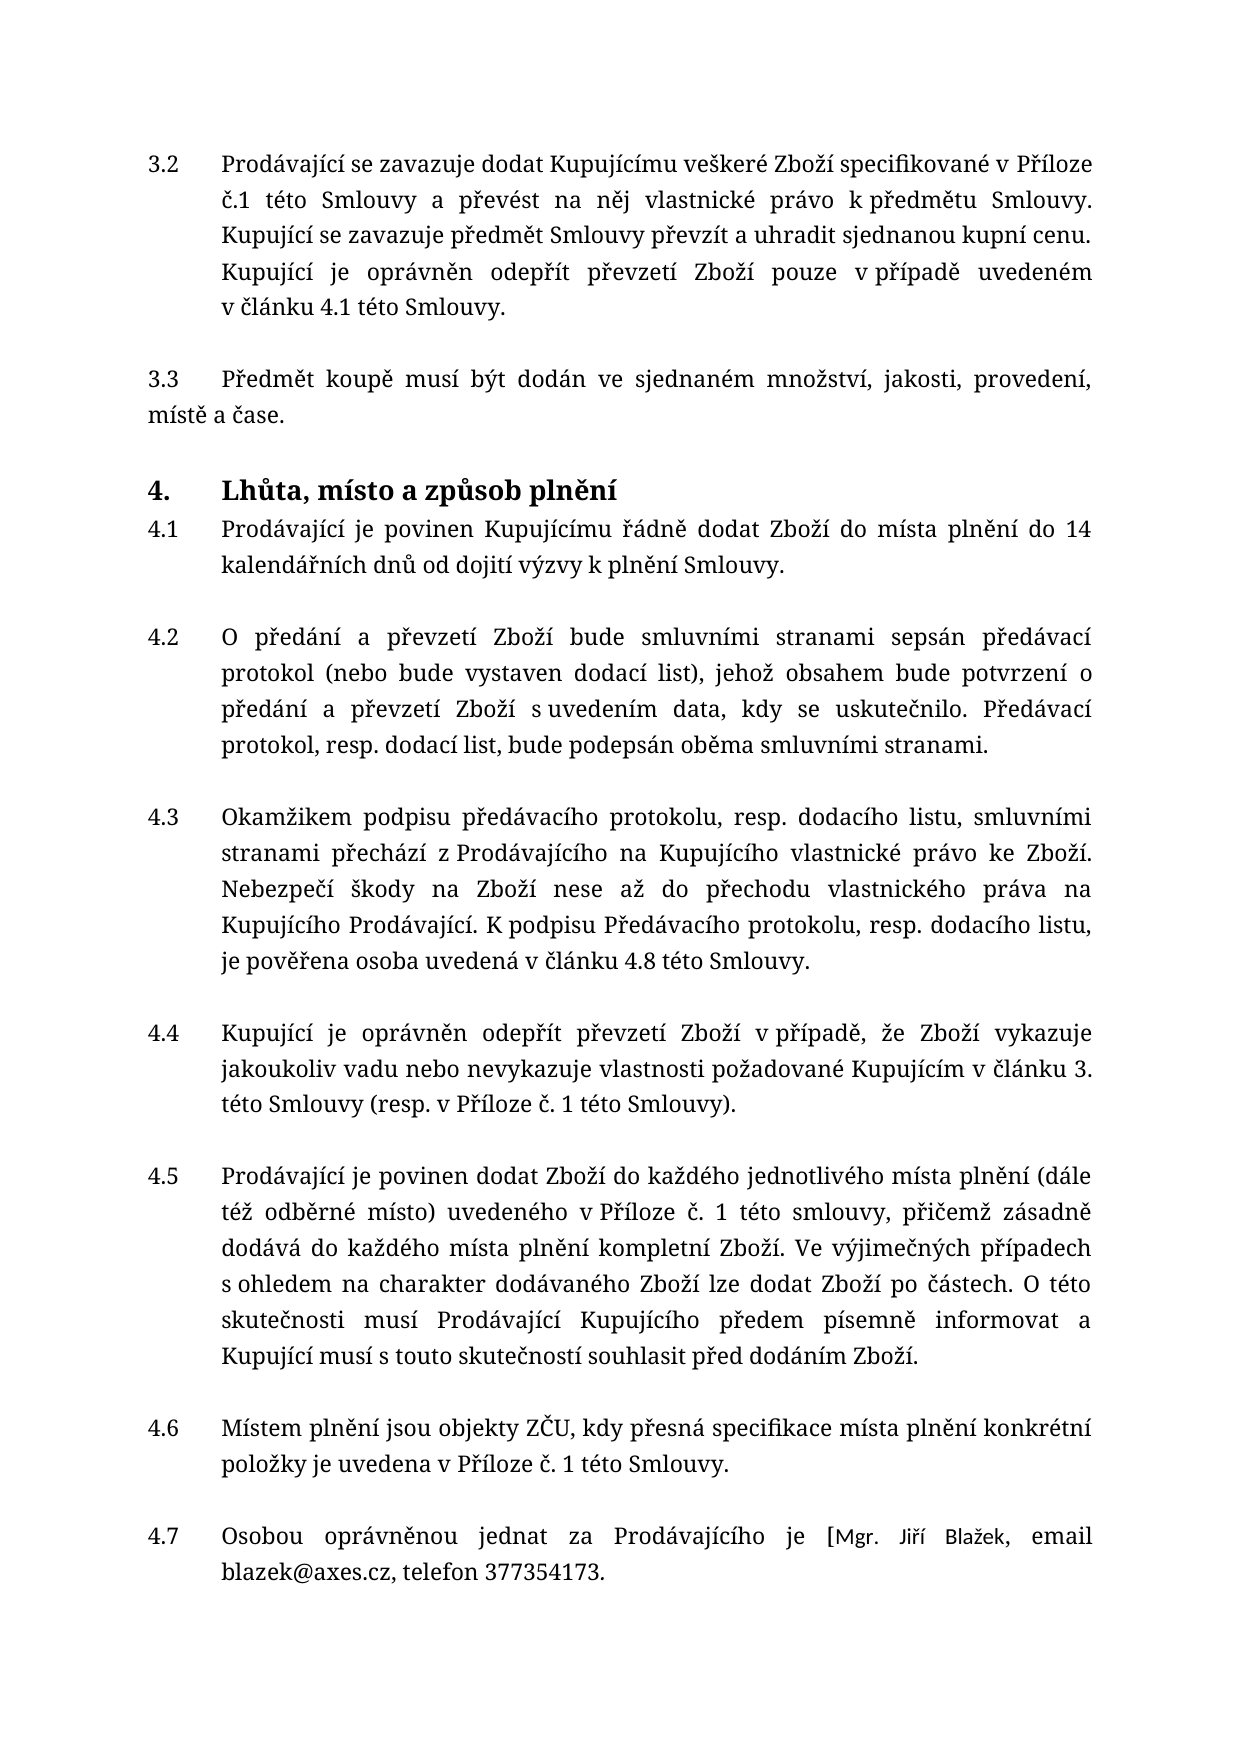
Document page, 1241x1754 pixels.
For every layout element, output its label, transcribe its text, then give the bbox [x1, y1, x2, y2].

text 4. Lhůta, místo a způsob plnění [148, 471, 1093, 508]
text 3.3 Předmět koupě musí být dodán ve sjednaném množství, jakosti, provedení, místě a čase. [148, 363, 1093, 430]
text 4.6 Místem plnění jsou objekty ZČU, kdy přesná specifikace místa plnění konkrétní položky je uvedena v Příloze č. 1 této Smlouvy. [148, 1412, 1093, 1479]
text 4.4 Kupující je oprávněn odepřít převzetí Zboží v případě, že Zboží vykazuje jakoukoliv vadu nebo nevykazuje vlastnosti požadované Kupujícím v článku 3. této Smlouvy (resp. v Příloze č. 1 této Smlouvy). [148, 1017, 1093, 1120]
text 3.2 Prodávající se zavazuje dodat Kupujícímu veškeré Zboží specifikované v Příloze č.1 této Smlouvy a převést na něj vlastnické právo k předmětu Smlouvy. Kupující se zavazuje předmět Smlouvy převzít a uhradit sjednanou kupní cenu. Kupující je oprávněn odepřít převzetí Zboží pouze v případě uvedeném v článku 4.1 této Smlouvy. [148, 148, 1093, 323]
text 4.1 Prodávající je povinen Kupujícímu řádně dodat Zboží do místa plnění do 14 kalendářních dnů od dojití výzvy k plnění Smlouvy. [148, 513, 1093, 581]
text 4.5 Prodávající je povinen dodat Zboží do každého jednotlivého místa plnění (dále též odběrné místo) uvedeného v Příloze č. 1 této smlouvy, přičemž zásadně dodává do každého místa plnění kompletní Zboží. Ve výjimečných případech s ohledem na charakter dodávaného Zboží lze dodat Zboží po částech. O této skutečnosti musí Prodávající Kupujícího předem písemně informovat a Kupující musí s touto skutečností souhlasit před dodáním Zboží. [148, 1160, 1093, 1371]
text 4.7 Osobou oprávněnou jednat za Prodávajícího je [Mgr. Jiří Blažek, email blazek@axes.cz, telefon 377354173. [148, 1520, 1093, 1587]
text 4.3 Okamžikem podpisu předávacího protokolu, resp. dodacího listu, smluvními stranami přechází z Prodávajícího na Kupujícího vlastnické právo ke Zboží. Nebezpečí škody na Zboží nese až do přechodu vlastnického práva na Kupujícího Prodávající. K podpisu Předávacího protokolu, resp. dodacího listu, je pověřena osoba uvedená v článku 4.8 této Smlouvy. [148, 801, 1093, 976]
text 4.2 O předání a převzetí Zboží bude smluvními stranami sepsán předávací protokol (nebo bude vystaven dodací list), jehož obsahem bude potvrzení o předání a převzetí Zboží s uvedením data, kdy se uskutečnilo. Předávací protokol, resp. dodací list, bude podepsán oběma smluvními stranami. [148, 621, 1093, 760]
